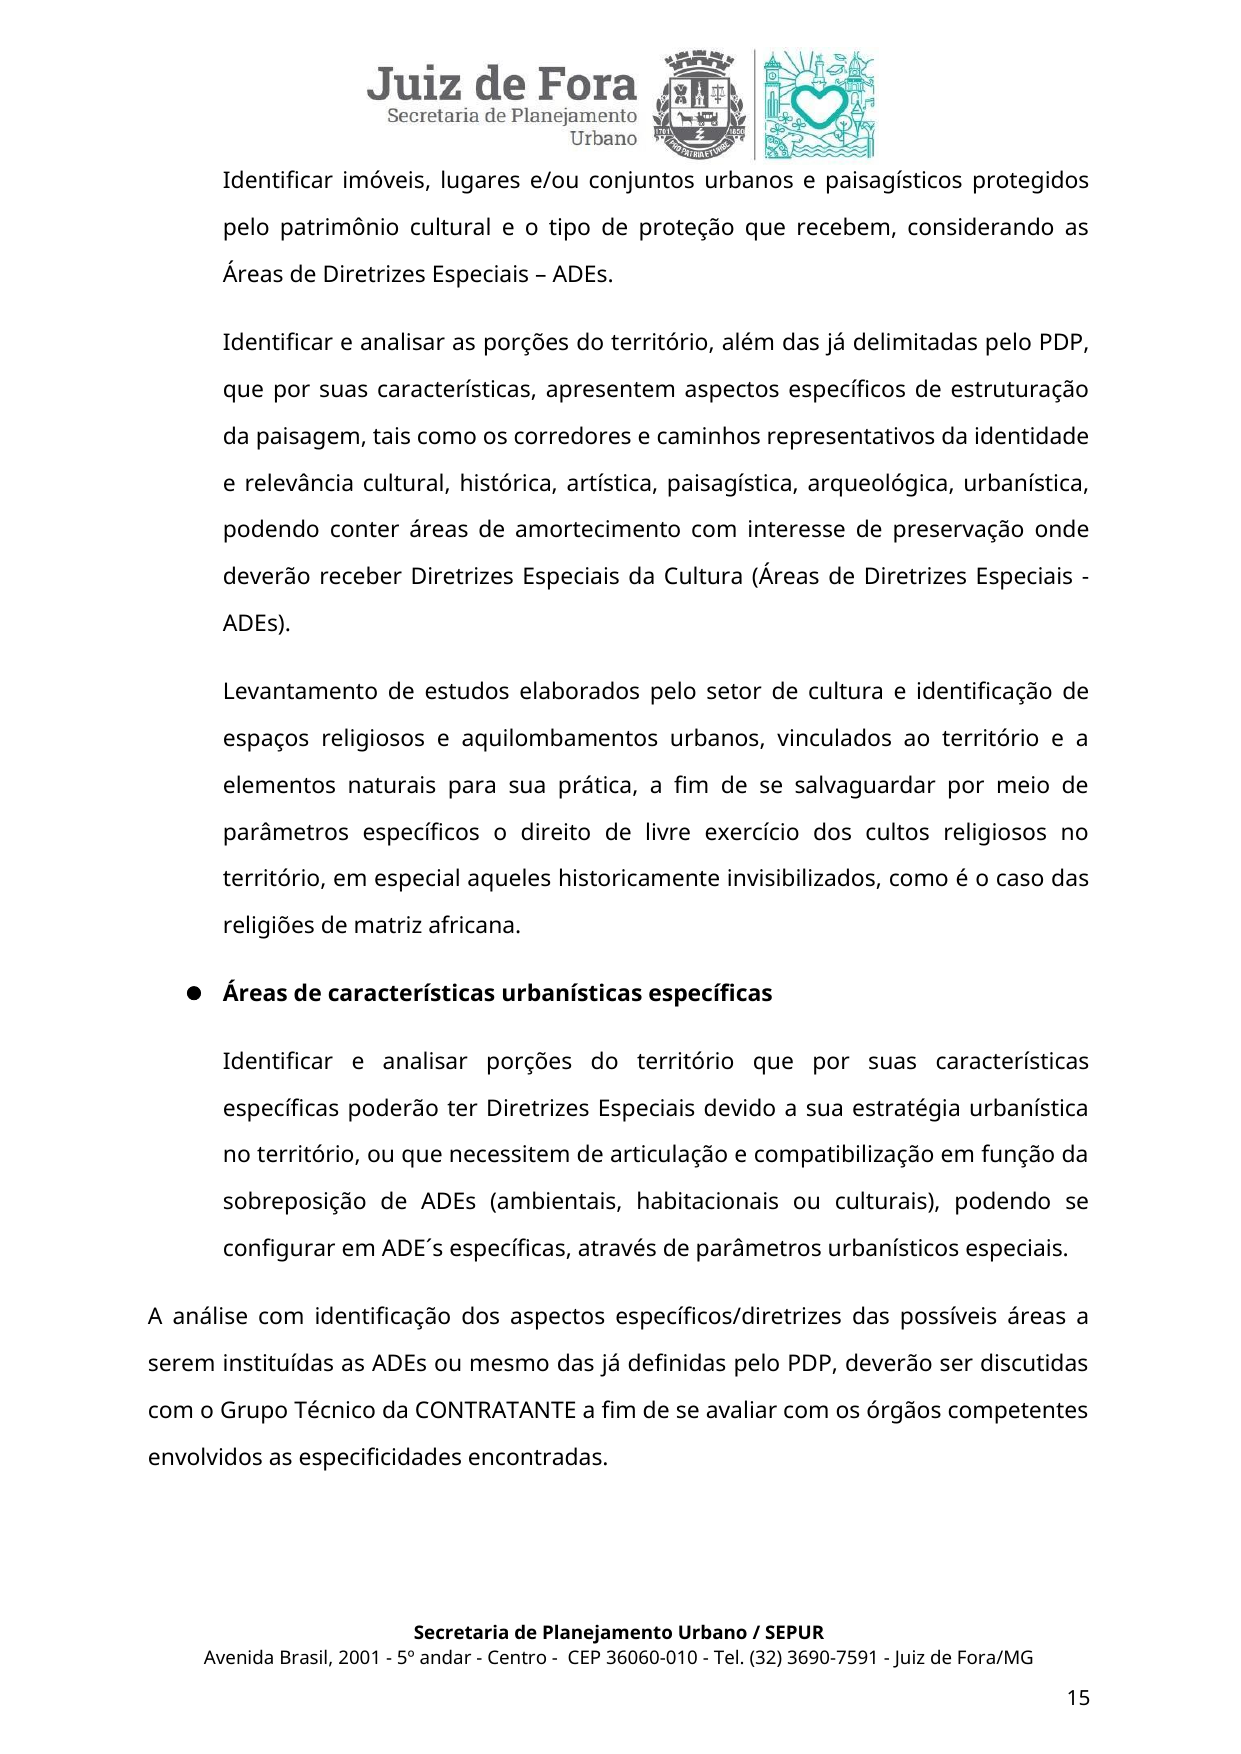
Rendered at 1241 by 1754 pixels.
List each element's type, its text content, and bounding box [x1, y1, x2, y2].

text A análise com identificação dos aspectos específicos/diretrizes das possíveis áreas a serem instituídas as ADEs ou mesmo das já definidas pelo PDP, deverão ser discutidas com o Grupo Técnico da CONTRATANTE a fim de se avaliar com os órgãos competentes envolvidos as especificidades encontradas. [148, 1300, 1090, 1472]
text Identificar e analisar as porções do território, além das já delimitadas pelo PDP, que por suas características, apresentem aspectos específicos de estruturação da paisagem, tais como os corredores e caminhos representativos da identidade e relevância cultural, histórica, artística, paisagística, arqueológica, urbanística, podendo conter áreas de amortecimento com interesse de preservação onde deverão receber Diretrizes Especiais da Cultura (Áreas de Diretrizes Especiais - ADEs). [223, 326, 1090, 638]
text Identificar e analisar porções do território que por suas características específicas poderão ter Diretrizes Especiais devido a sua estratégia urbanística no território, ou que necessitem de articulação e compatibilização em função da sobreposição de ADEs (ambientais, habitacionais ou culturais), podendo se configurar em ADE´s específicas, através de parâmetros urbanísticos especiais. [223, 1045, 1090, 1263]
text Identificar imóveis, lugares e/ou conjuntos urbanos e paisagísticos protegidos pelo patrimônio cultural e o tipo de proteção que recebem, considerando as Áreas de Diretrizes Especiais – ADEs. [223, 164, 1090, 289]
list Áreas de características urbanísticas específicas [185, 977, 1090, 1008]
text Levantamento de estudos elaborados pelo setor de cultura e identificação de espaços religiosos e aquilombamentos urbanos, vinculados ao território e a elementos naturais para sua prática, a fim de se salvaguardar por meio de parâmetros específicos o direito de livre exercício dos cultos religiosos no território, em especial aqueles historicamente invisibilizados, como é o caso das religiões de matriz africana. [223, 675, 1090, 941]
picture [359, 47, 879, 165]
